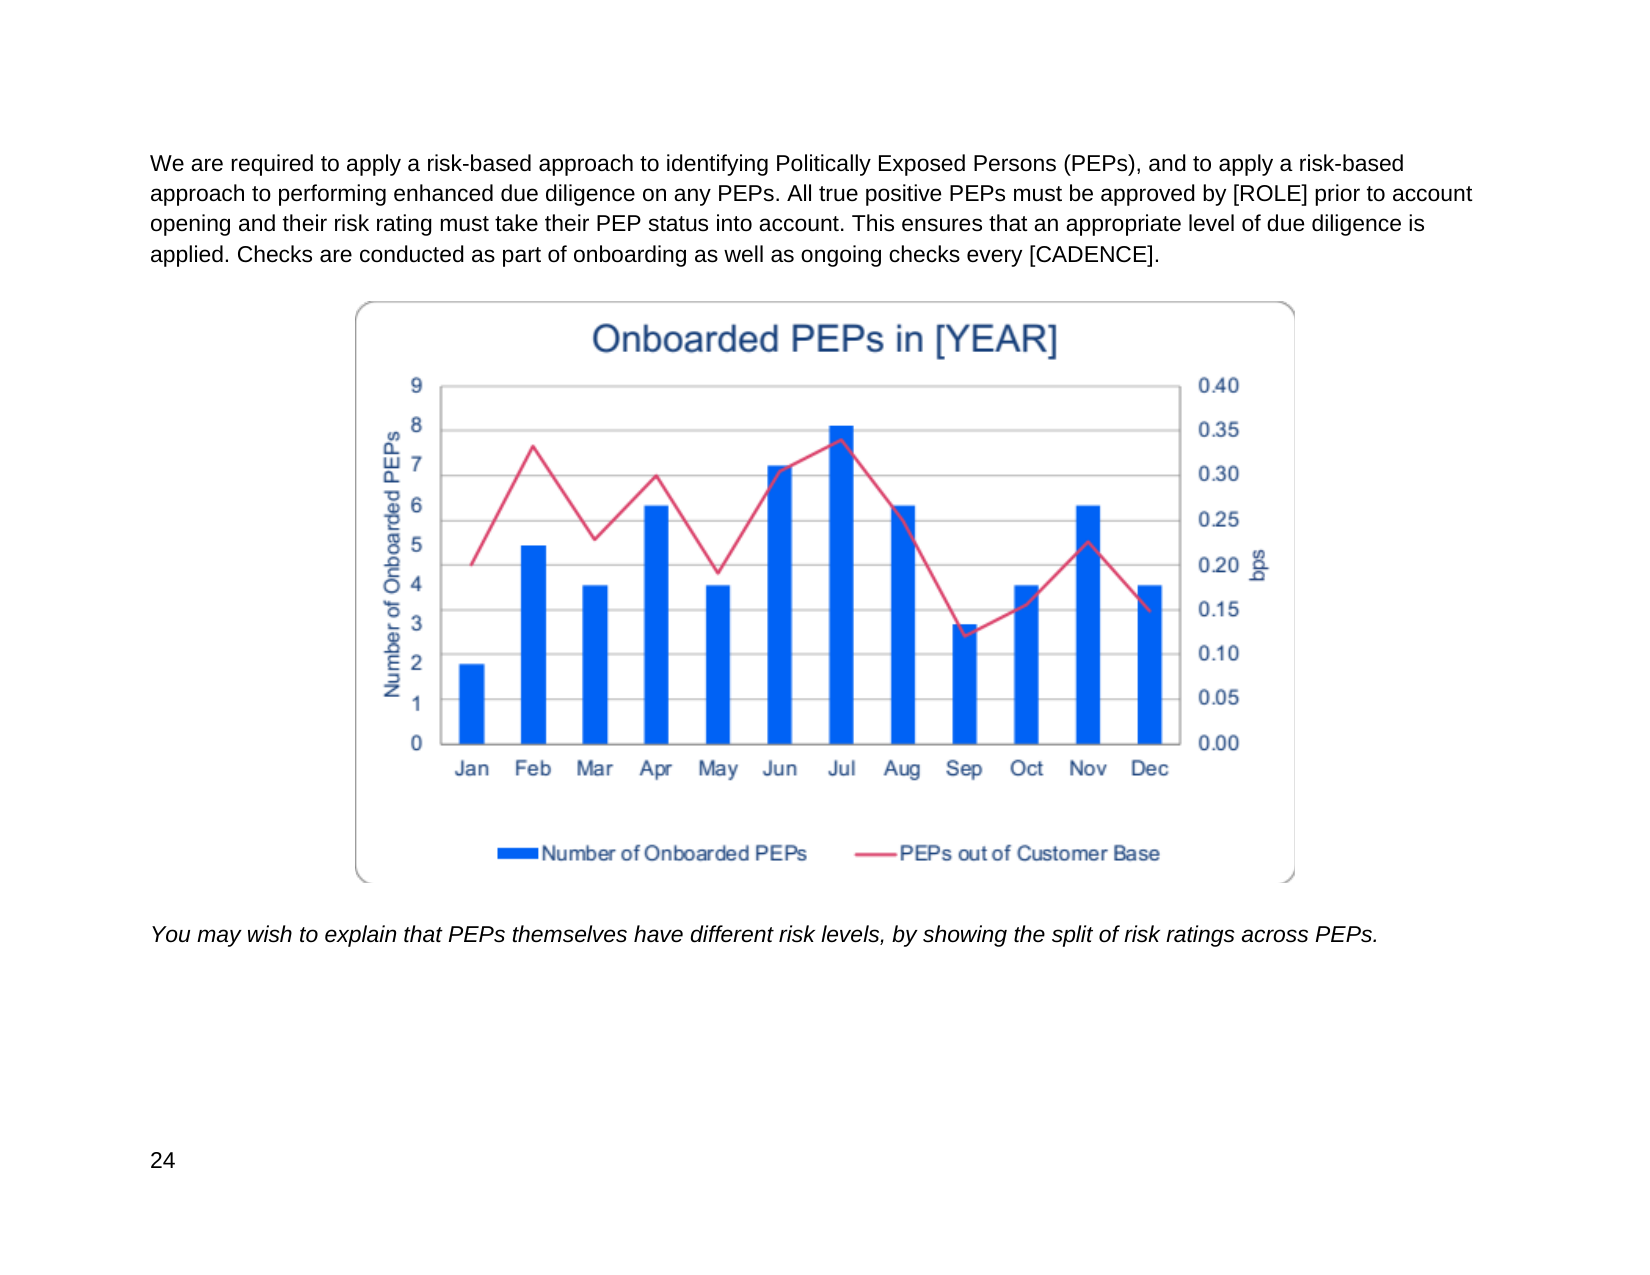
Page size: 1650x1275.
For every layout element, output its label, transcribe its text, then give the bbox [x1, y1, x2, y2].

text We are required to apply a risk-based approach to identifying Politically Exposed Persons (PEPs), and to apply a risk-based approach to performing enhanced due diligence on any PEPs. All true positive PEPs must be approved by [ROLE] prior to account opening and their risk rating must take their PEP status into account. This ensures that an appropriate level of due diligence is applied. Checks are conducted as part of onboarding as well as ongoing checks every [CADENCE]. [150, 150, 1500, 267]
text You may wish to explain that PEPs themselves have different risk levels, by showing the split of risk ratings across PEPs. [150, 921, 1500, 948]
